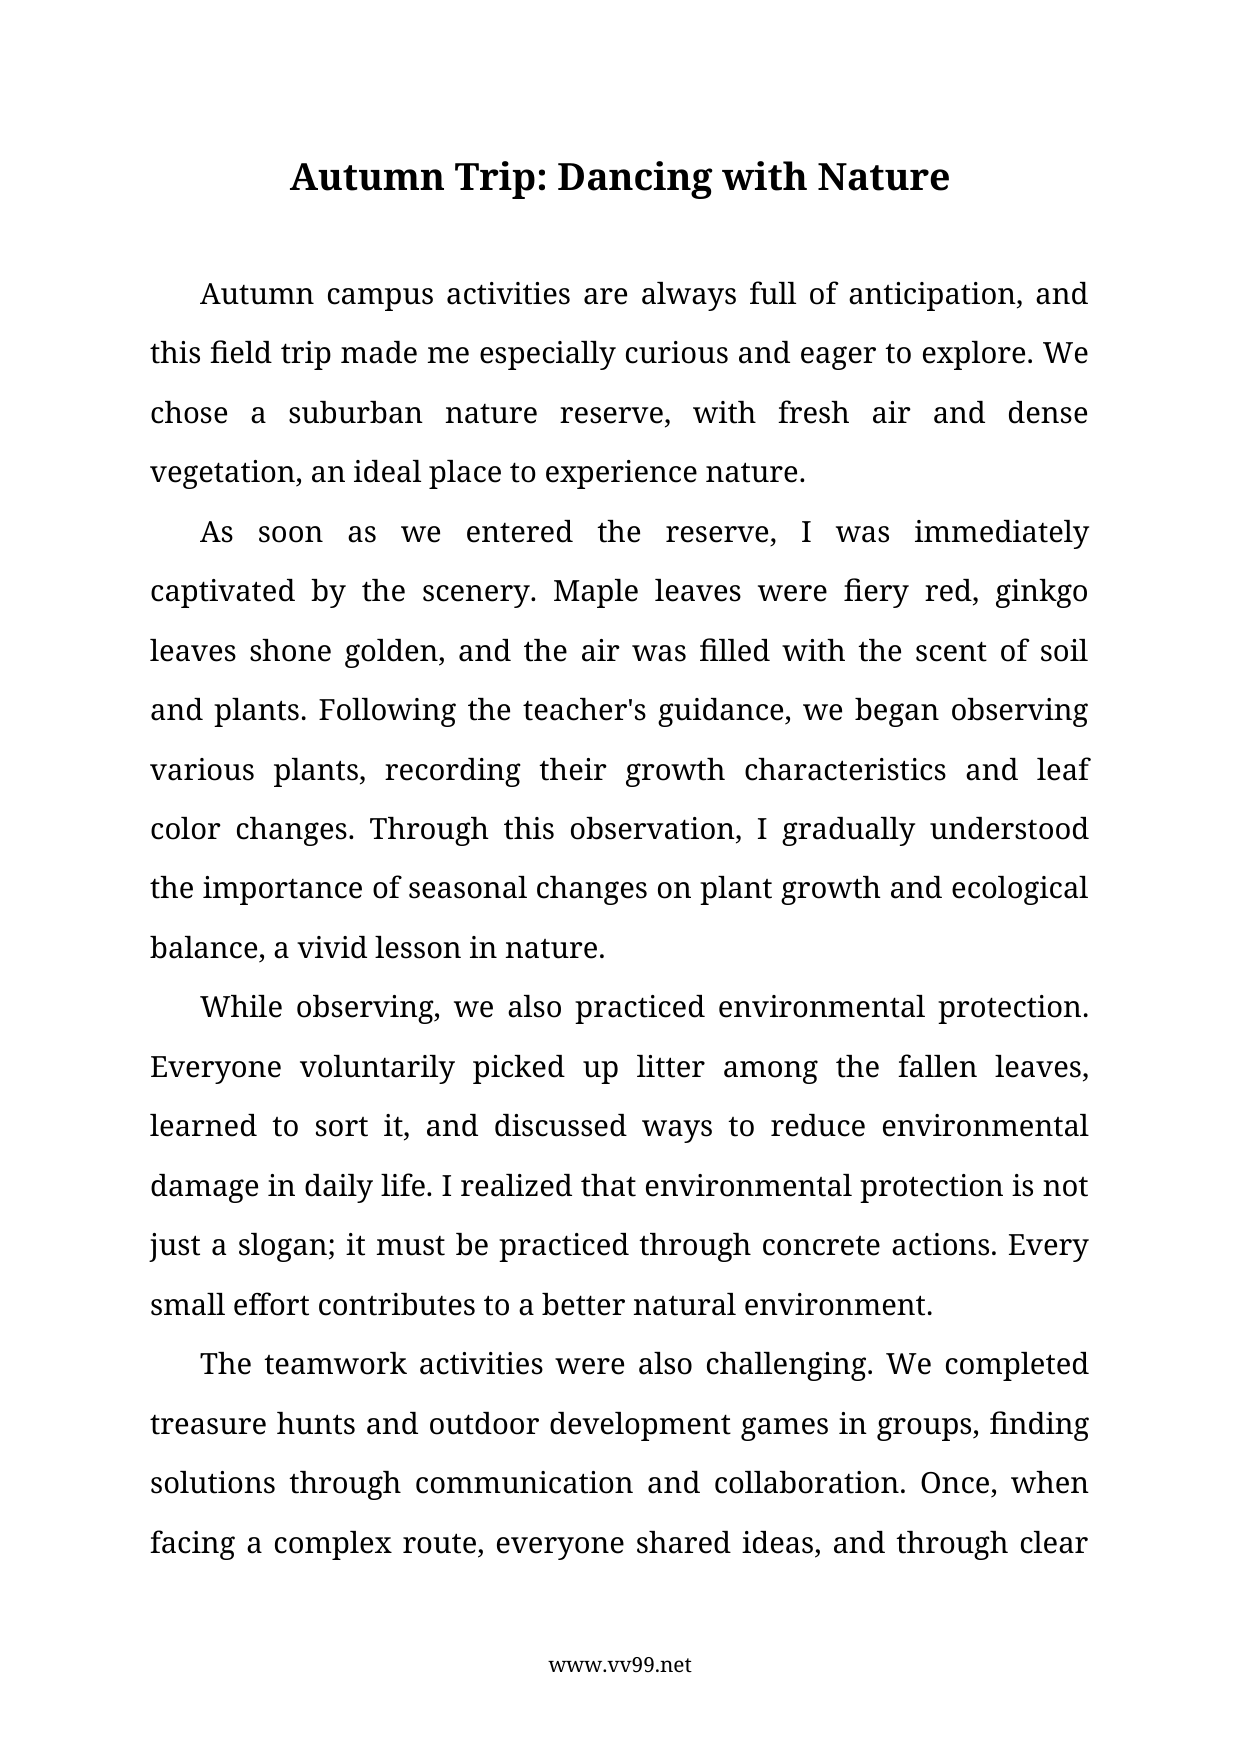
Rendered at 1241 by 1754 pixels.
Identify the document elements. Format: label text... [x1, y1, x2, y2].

subtitle Autumn Trip: Dancing with Nature [150, 150, 1090, 201]
text As soon as we entered the reserve, I was immediately captivated by the scenery. Maple leaves were fiery red, ginkgo leaves shone golden, and the air was filled with the scent of soil and plants. Following the teacher's guidance, we began observing various plants, recording their growth characteristics and leaf color changes. Through this observation, I gradually understood the importance of seasonal changes on plant growth and ecological balance, a vivid lesson in nature. [150, 511, 1090, 967]
text Autumn campus activities are always full of anticipation, and this field trip made me especially curious and eager to explore. We chose a suburban nature reserve, with fresh air and dense vegetation, an ideal place to experience nature. [150, 273, 1090, 491]
text While observing, we also practiced environmental protection. Everyone voluntarily picked up litter among the fallen leaves, learned to sort it, and discussed ways to reduce environmental damage in daily life. I realized that environmental protection is not just a slogan; it must be practiced through concrete actions. Every small effort contributes to a better natural environment. [150, 987, 1090, 1324]
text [150, 1343, 1090, 1562]
